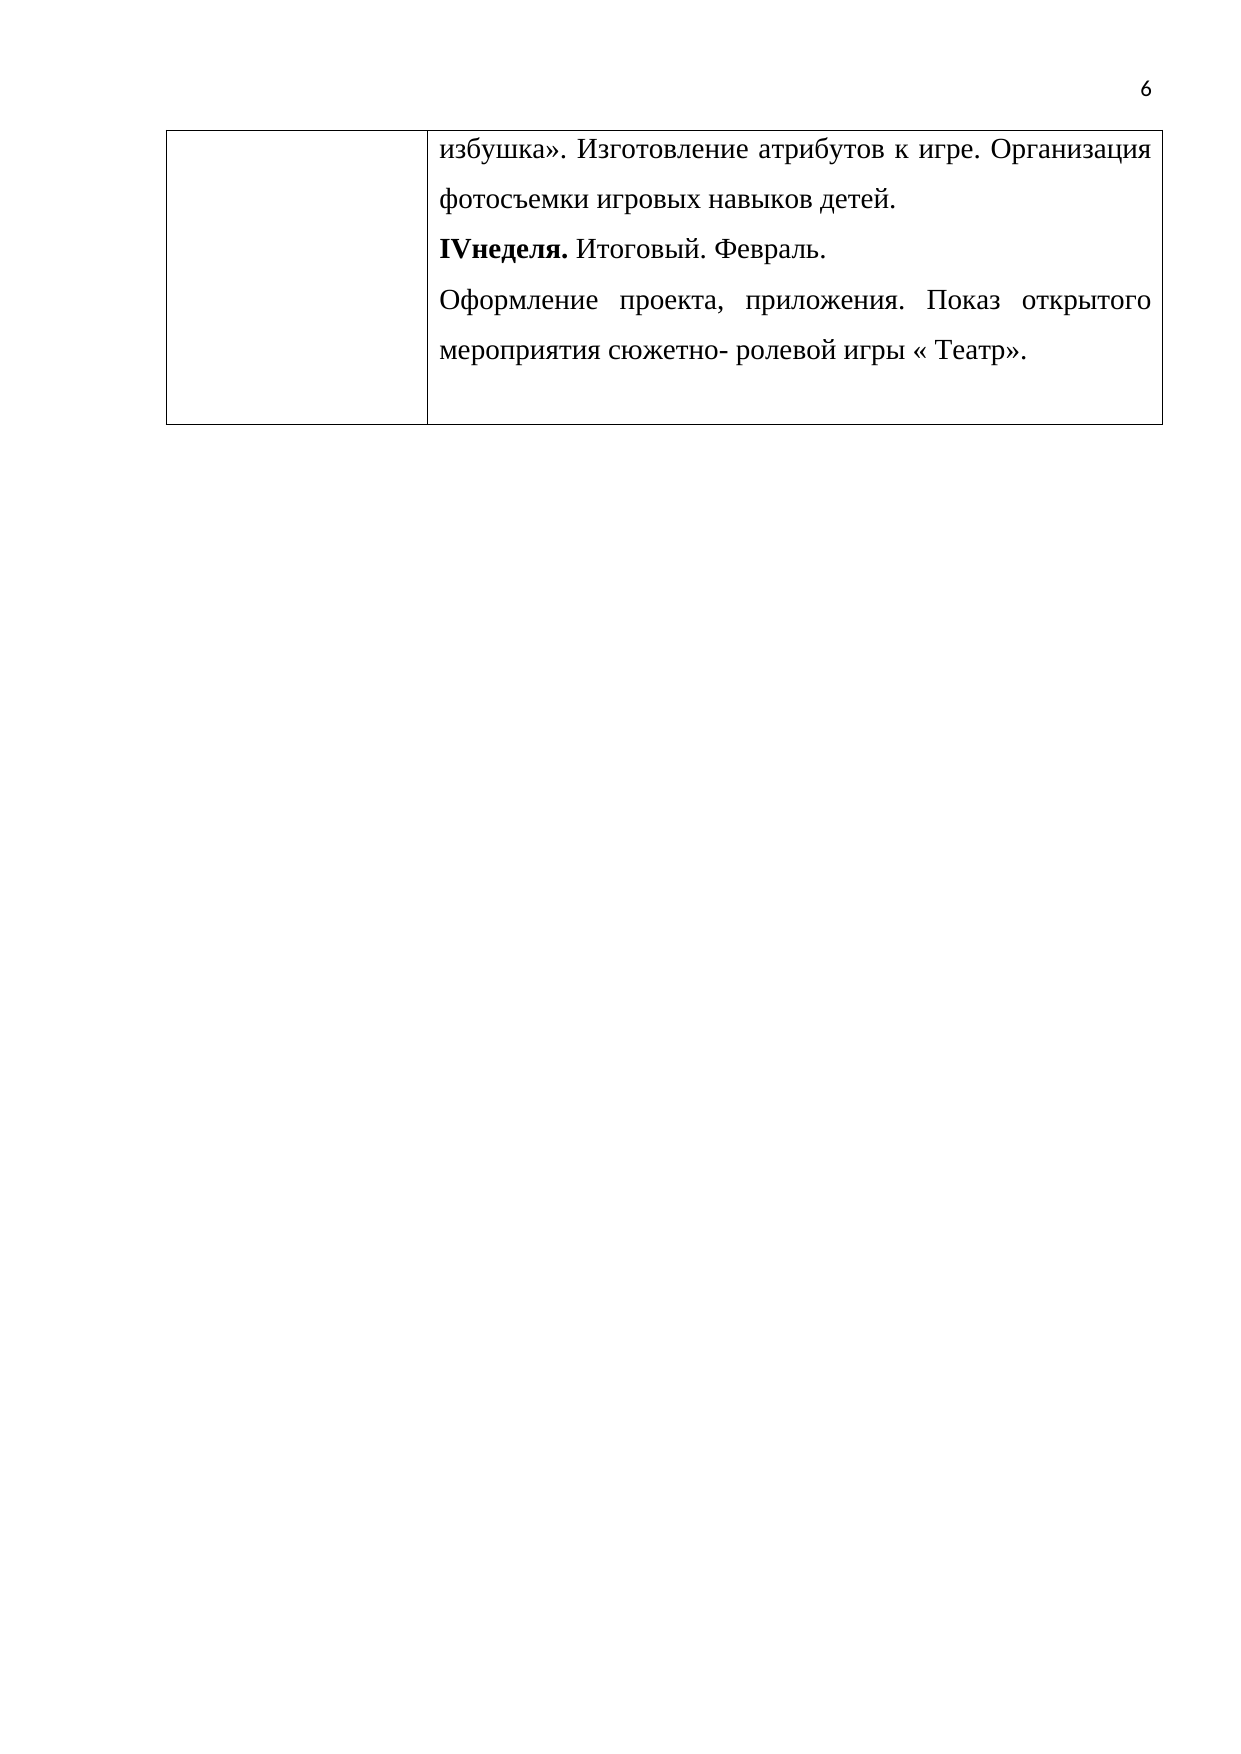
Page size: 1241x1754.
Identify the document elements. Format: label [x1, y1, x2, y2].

table_cell [428, 131, 1162, 423]
table_cell [167, 131, 427, 423]
